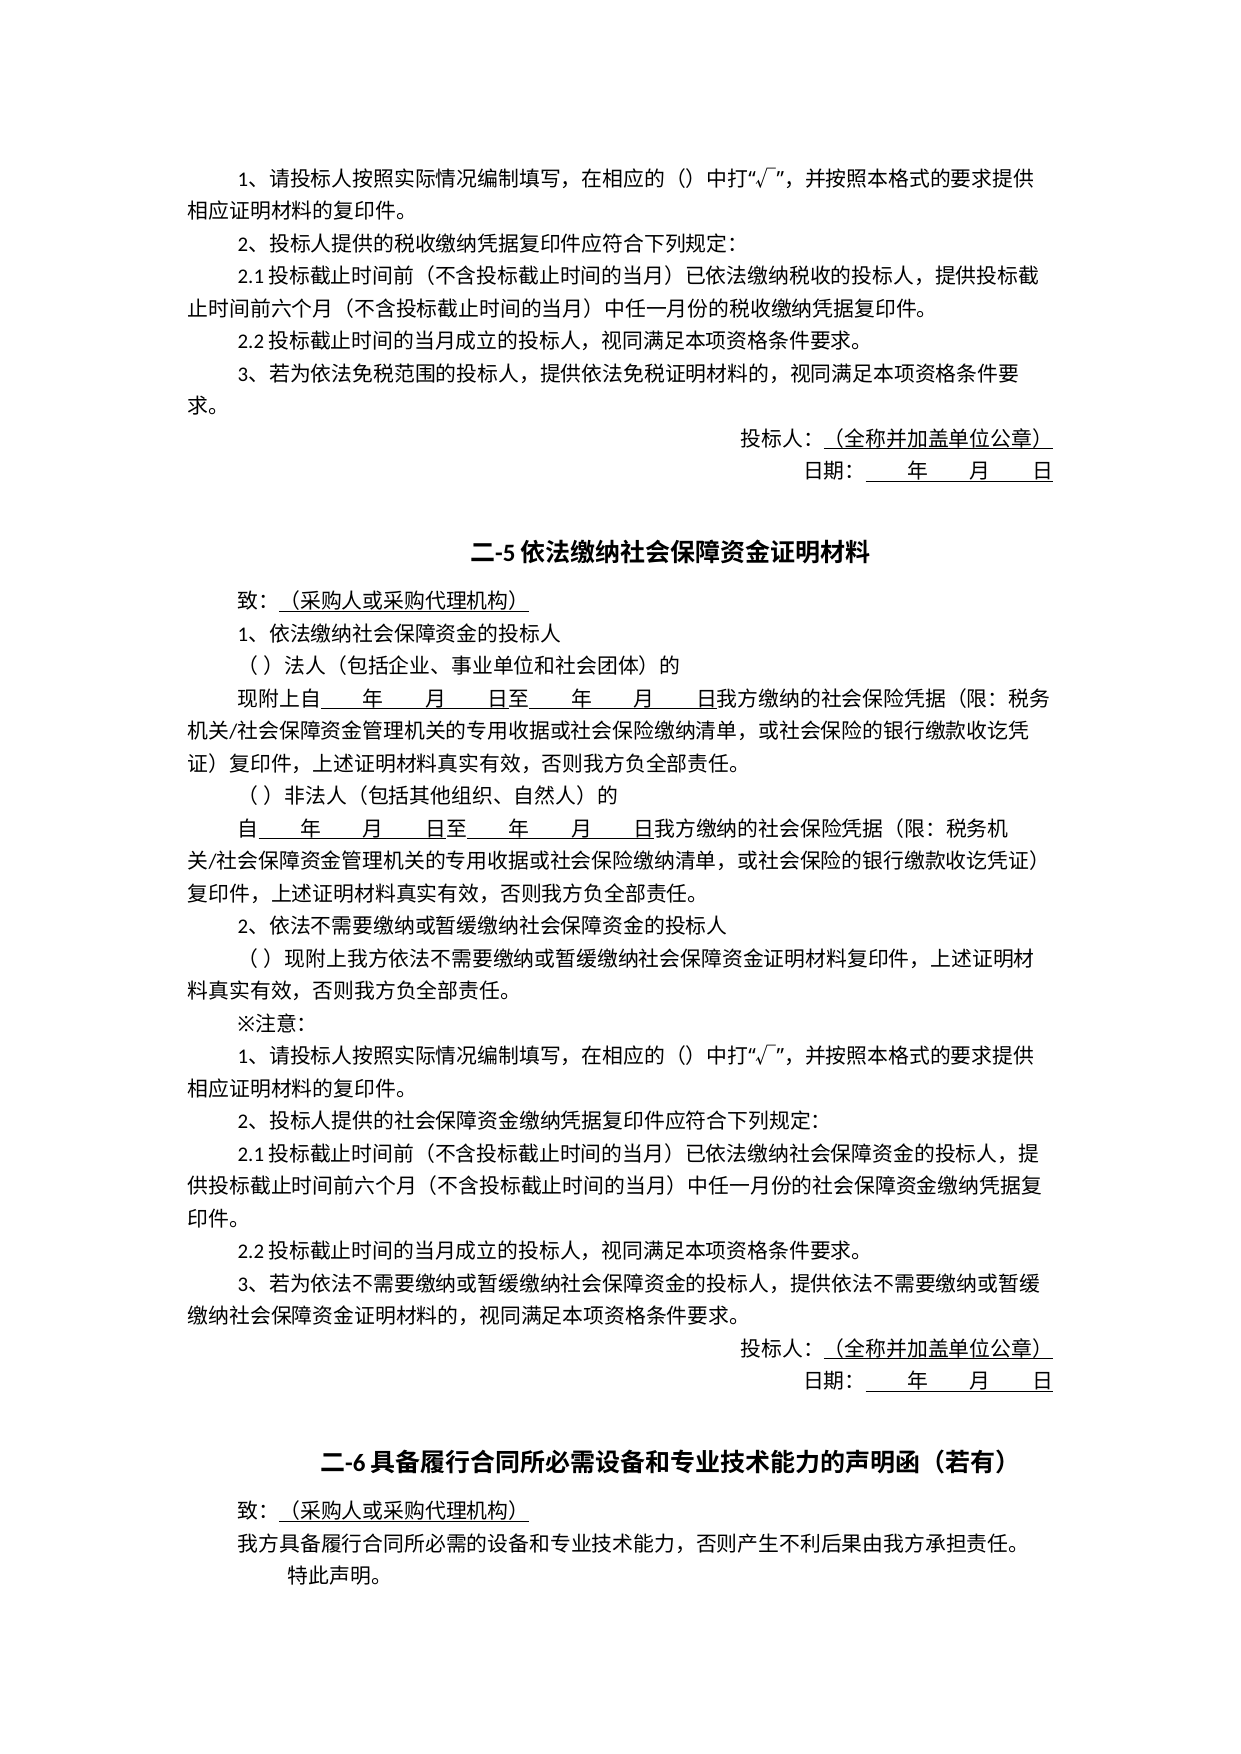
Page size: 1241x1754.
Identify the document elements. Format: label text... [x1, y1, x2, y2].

text 致：（采购人或采购代理机构） [187, 584, 1053, 617]
text 日期： 年 月 日 [187, 454, 1053, 487]
text 2.2投标截止时间的当月成立的投标人，视同满足本项资格条件要求。 [187, 1234, 1053, 1267]
text ※注意： [187, 1007, 1053, 1039]
text 2.2投标截止时间的当月成立的投标人，视同满足本项资格条件要求。 [187, 324, 1053, 357]
text 致：（采购人或采购代理机构） [187, 1494, 1053, 1527]
text 现附上自 年 月 日至 年 月 日我方缴纳的社会保险凭据（限：税务机关/社会保障资金管理机关的专用收据或社会保险缴纳清单，或社会保险的银行缴款收讫凭证）复印件，上述证明材料真实有效，否则我方负全部责任。 [187, 682, 1053, 779]
text 2、投标人提供的税收缴纳凭据复印件应符合下列规定： [187, 227, 1053, 259]
text （ ）非法人（包括其他组织、自然人）的 [187, 779, 1053, 812]
text 二-6具备履行合同所必需设备和专业技术能力的声明函（若有） [187, 1429, 1053, 1494]
text 2、依法不需要缴纳或暂缓缴纳社会保障资金的投标人 [187, 909, 1053, 942]
text 二-5依法缴纳社会保障资金证明材料 [187, 519, 1053, 584]
text （ ）法人（包括企业、事业单位和社会团体）的 [187, 649, 1053, 682]
text （ ）现附上我方依法不需要缴纳或暂缓缴纳社会保障资金证明材料复印件，上述证明材料真实有效，否则我方负全部责任。 [187, 942, 1053, 1007]
text 3、若为依法不需要缴纳或暂缓缴纳社会保障资金的投标人，提供依法不需要缴纳或暂缓缴纳社会保障资金证明材料的，视同满足本项资格条件要求。 [187, 1267, 1053, 1332]
text 投标人：（全称并加盖单位公章） [187, 422, 1053, 454]
text 2.1投标截止时间前（不含投标截止时间的当月）已依法缴纳税收的投标人，提供投标截止时间前六个月（不含投标截止时间的当月）中任一月份的税收缴纳凭据复印件。 [187, 259, 1053, 324]
text 1、请投标人按照实际情况编制填写，在相应的（）中打“√”，并按照本格式的要求提供相应证明材料的复印件。 [187, 1039, 1053, 1104]
text 日期： 年 月 日 [187, 1364, 1053, 1397]
text 1、请投标人按照实际情况编制填写，在相应的（）中打“√”，并按照本格式的要求提供相应证明材料的复印件。 [187, 162, 1053, 227]
text 2.1投标截止时间前（不含投标截止时间的当月）已依法缴纳社会保障资金的投标人，提供投标截止时间前六个月（不含投标截止时间的当月）中任一月份的社会保障资金缴纳凭据复印件。 [187, 1137, 1053, 1234]
text 3、若为依法免税范围的投标人，提供依法免税证明材料的，视同满足本项资格条件要求。 [187, 357, 1053, 422]
text 我方具备履行合同所必需的设备和专业技术能力，否则产生不利后果由我方承担责任。 [187, 1527, 1053, 1559]
text 自 年 月 日至 年 月 日我方缴纳的社会保险凭据（限：税务机关/社会保障资金管理机关的专用收据或社会保险缴纳清单，或社会保险的银行缴款收讫凭证）复印件，上述证明材料真实有效，否则我方负全部责任。 [187, 812, 1053, 909]
text 2、投标人提供的社会保障资金缴纳凭据复印件应符合下列规定： [187, 1104, 1053, 1137]
text 特此声明。 [187, 1559, 1053, 1592]
text 投标人：（全称并加盖单位公章） [187, 1332, 1053, 1364]
text 1、依法缴纳社会保障资金的投标人 [187, 617, 1053, 649]
